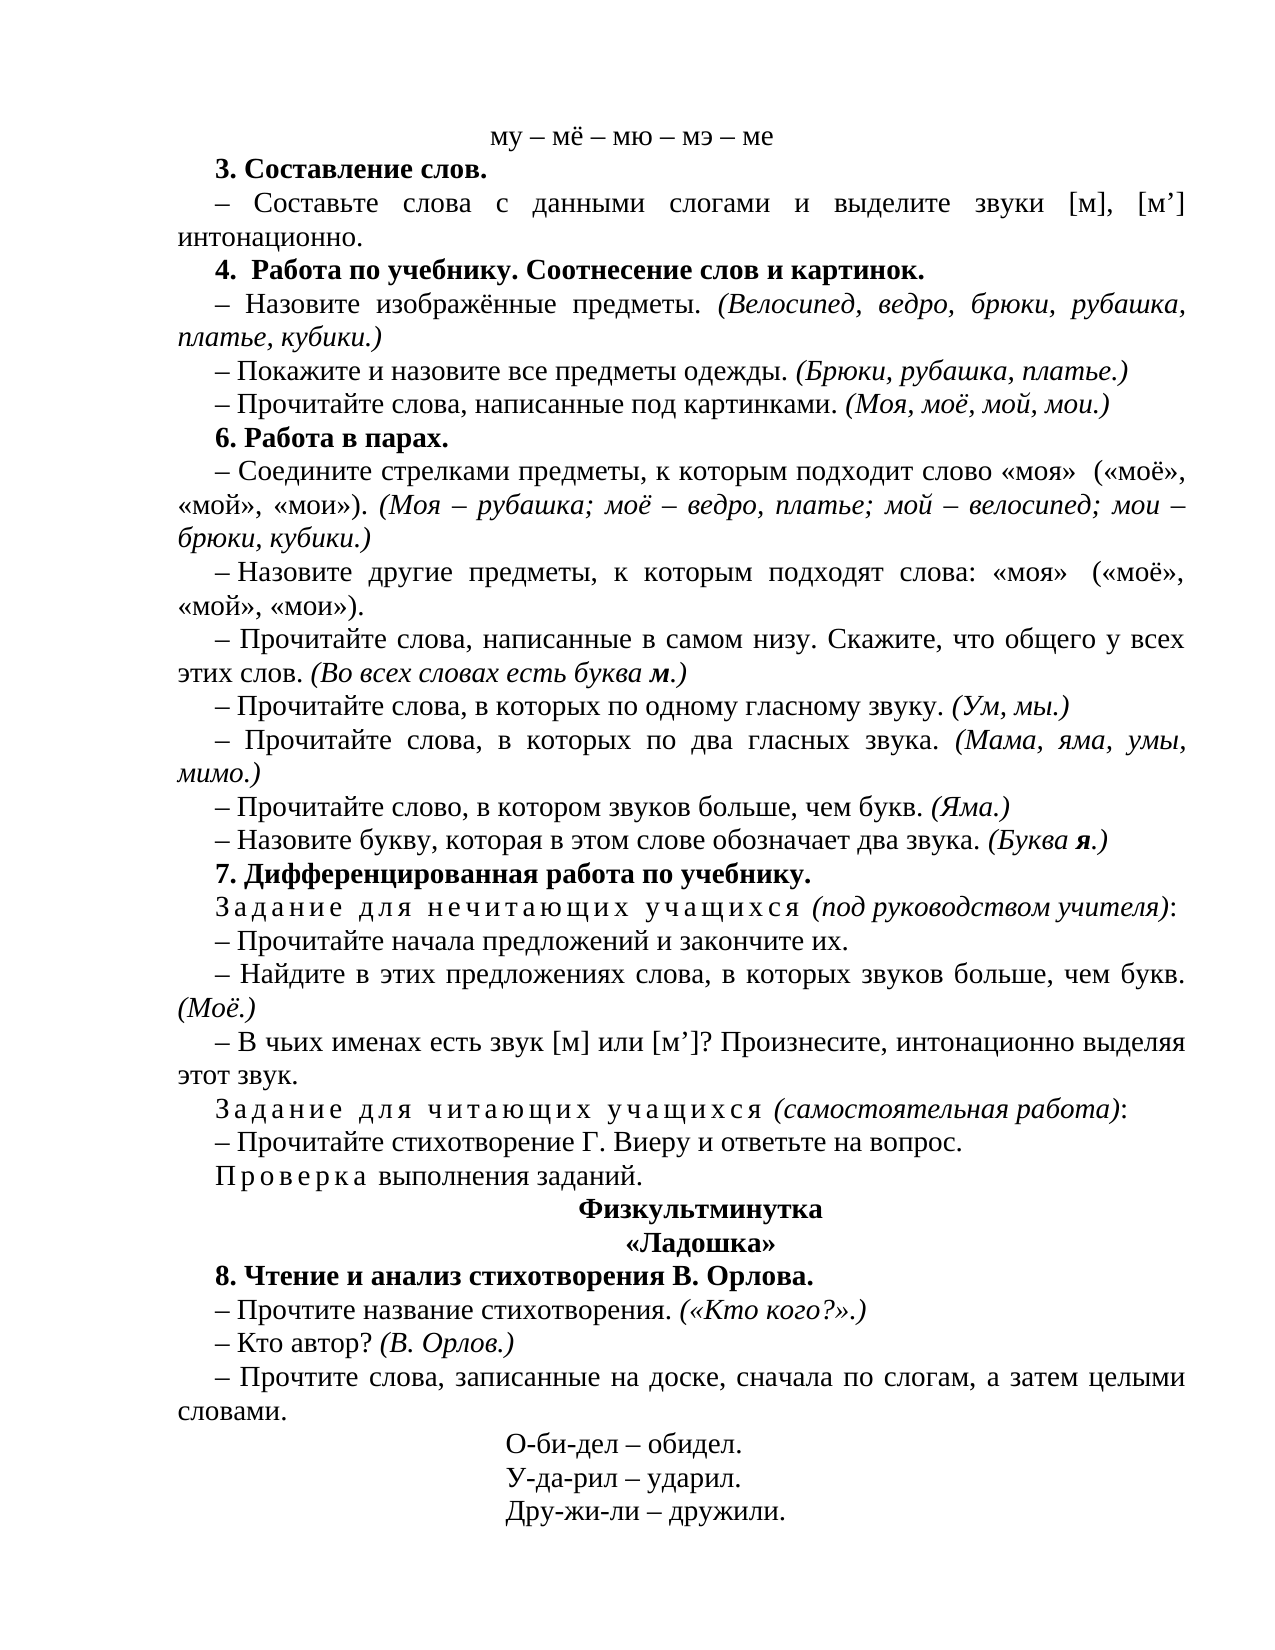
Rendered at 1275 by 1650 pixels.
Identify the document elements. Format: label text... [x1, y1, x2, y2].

text Физкультминутка [177, 1191, 1186, 1225]
text О-би-дел – обидел. [505, 1426, 1186, 1460]
text Проверка выполнения заданий. [177, 1158, 1186, 1191]
text – Прочитайте слово, в котором звуков больше, чем букв. (Яма.) [177, 789, 1186, 822]
text 7. Дифференцированная работа по учебнику. [177, 856, 1186, 889]
text – Прочитайте стихотворение Г. Виеру и ответьте на вопрос. [177, 1124, 1186, 1158]
text Дру-жи-ли – дружили. [505, 1493, 1186, 1527]
text – Составьте слова с данными слогами и выделите звуки [м], [м’] интонационно. [177, 185, 1186, 252]
text У-да-рил – ударил. [505, 1460, 1186, 1493]
text – В чьих именах есть звук [м] или [м’]? Произнесите, интонационно выделяя этот звук. [177, 1024, 1186, 1091]
text «Ладошка» [177, 1225, 1186, 1258]
text – Прочитайте слова, в которых по одному гласному звуку. (Ум, мы.) [177, 688, 1186, 722]
text – Прочтите название стихотворения. («Кто кого?».) [177, 1292, 1186, 1326]
text – Назовите букву, которая в этом слове обозначает два звука. (Буква я.) [177, 822, 1186, 856]
text – Найдите в этих предложениях слова, в которых звуков больше, чем букв. (Моё.) [177, 957, 1186, 1024]
text 6. Работа в парах. [177, 420, 1186, 453]
text 8. Чтение и анализ стихотворения В. Орлова. [177, 1258, 1186, 1292]
text 4. Работа по учебнику. Соотнесение слов и картинок. [177, 252, 1186, 286]
text му – мё – мю – мэ – ме [490, 118, 1186, 152]
text – Прочитайте слова, написанные в самом низу. Скажите, что общего у всех этих слов. (Во всех словах есть буква м.) [177, 621, 1186, 688]
text – Соедините стрелками предметы, к которым подходит слово «моя» («моё», «мой», «мои»). (Моя – рубашка; моё – ведро, платье; мой – велосипед; мои – брюки, кубики.) [177, 453, 1186, 554]
text Задание для читающих учащихся (самостоятельная работа): [177, 1091, 1186, 1124]
text – Прочитайте слова, в которых по два гласных звука. (Мама, яма, умы, мимо.) [177, 722, 1186, 789]
text – Прочтите слова, записанные на доске, сначала по слогам, а затем целыми словами. [177, 1359, 1186, 1426]
text – Кто автор? (В. Орлов.) [177, 1326, 1186, 1359]
text – Покажите и назовите все предметы одежды. (Брюки, рубашка, платье.) [177, 353, 1186, 386]
text 3. Составление слов. [177, 152, 1186, 185]
text – Прочитайте слова, написанные под картинками. (Моя, моё, мой, мои.) [177, 386, 1186, 420]
text Задание для нечитающих учащихся (под руководством учителя): [177, 889, 1186, 923]
text – Назовите изображённые предметы. (Велосипед, ведро, брюки, рубашка, платье, кубики.) [177, 286, 1186, 353]
text – Назовите другие предметы, к которым подходят слова: «моя» («моё», «мой», «мои»). [177, 554, 1186, 621]
text – Прочитайте начала предложений и закончите их. [177, 923, 1186, 957]
